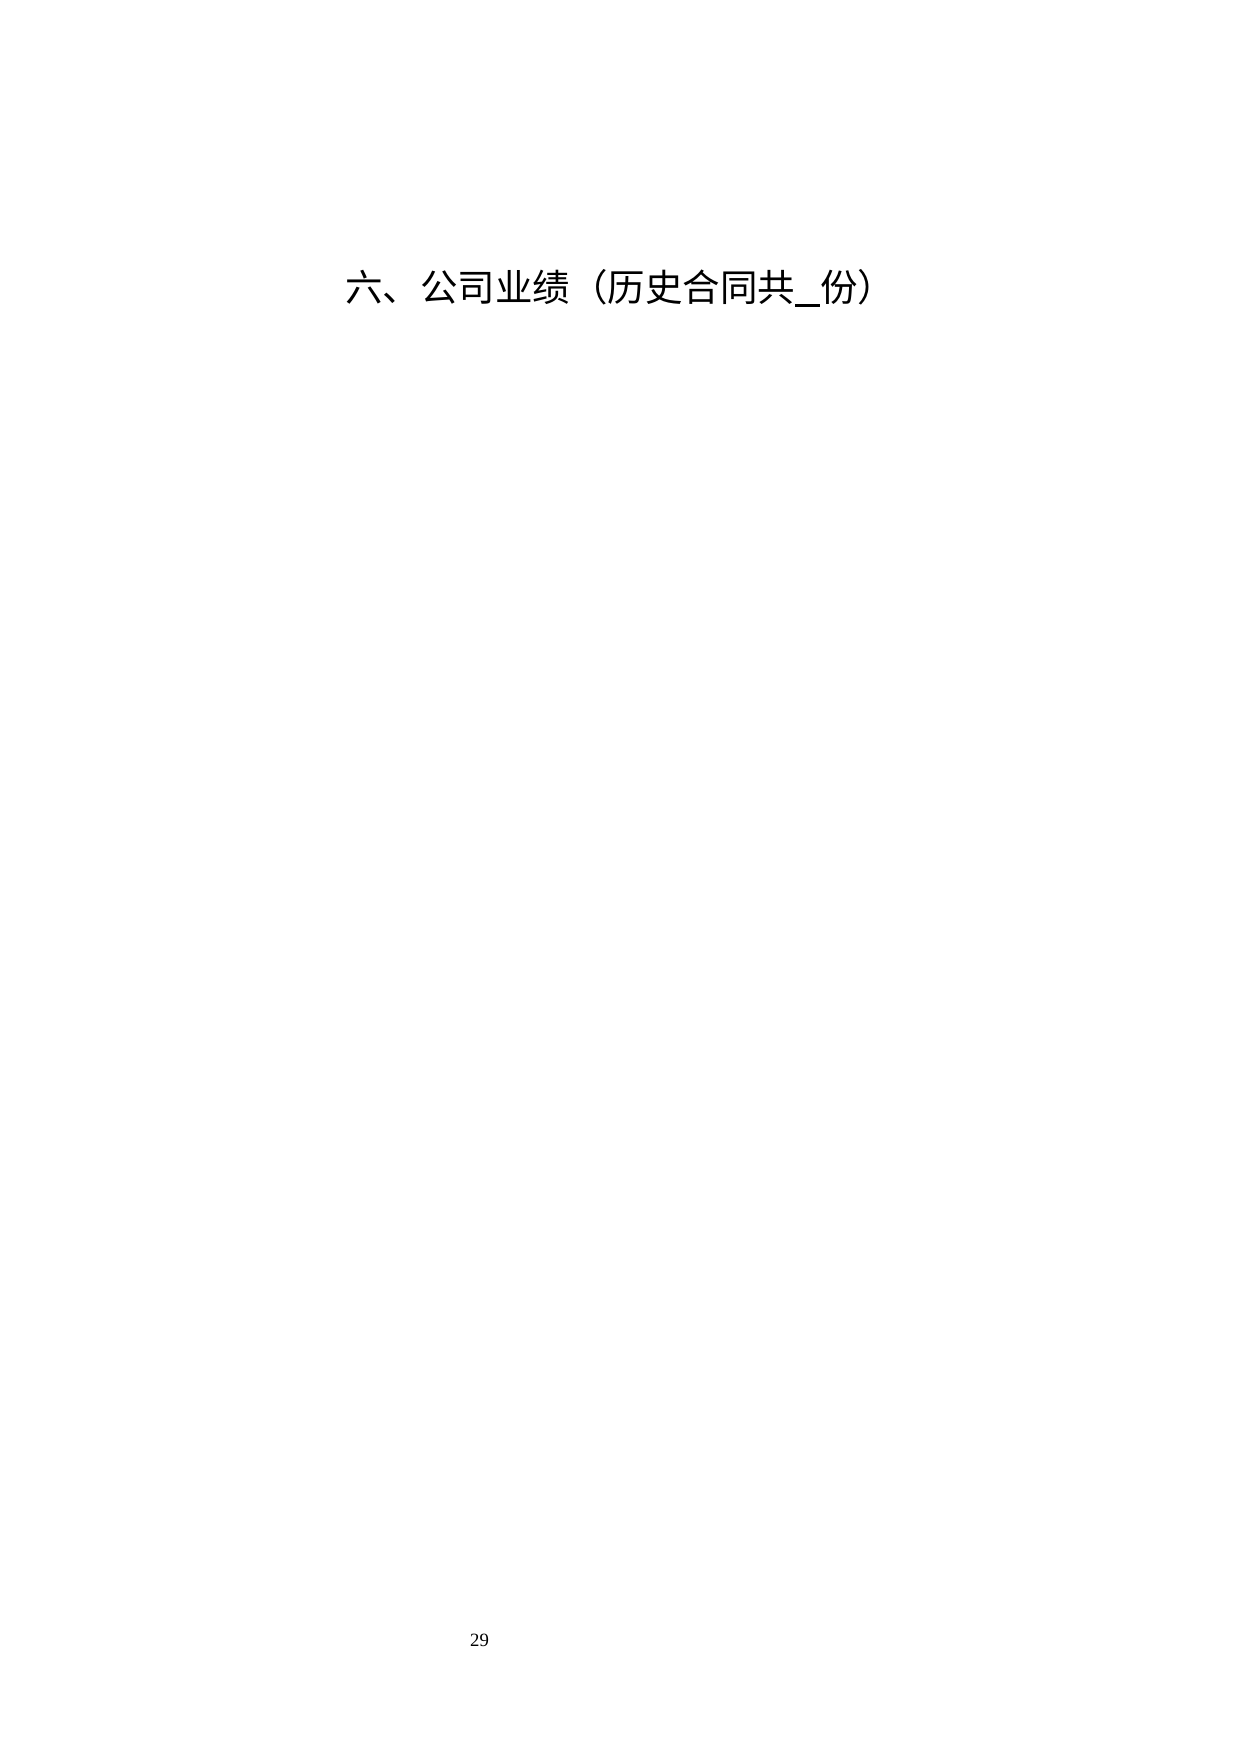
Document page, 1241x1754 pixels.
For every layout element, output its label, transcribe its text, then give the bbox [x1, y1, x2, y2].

text 六、公司业绩（历史合同共 份） [187, 252, 1053, 317]
